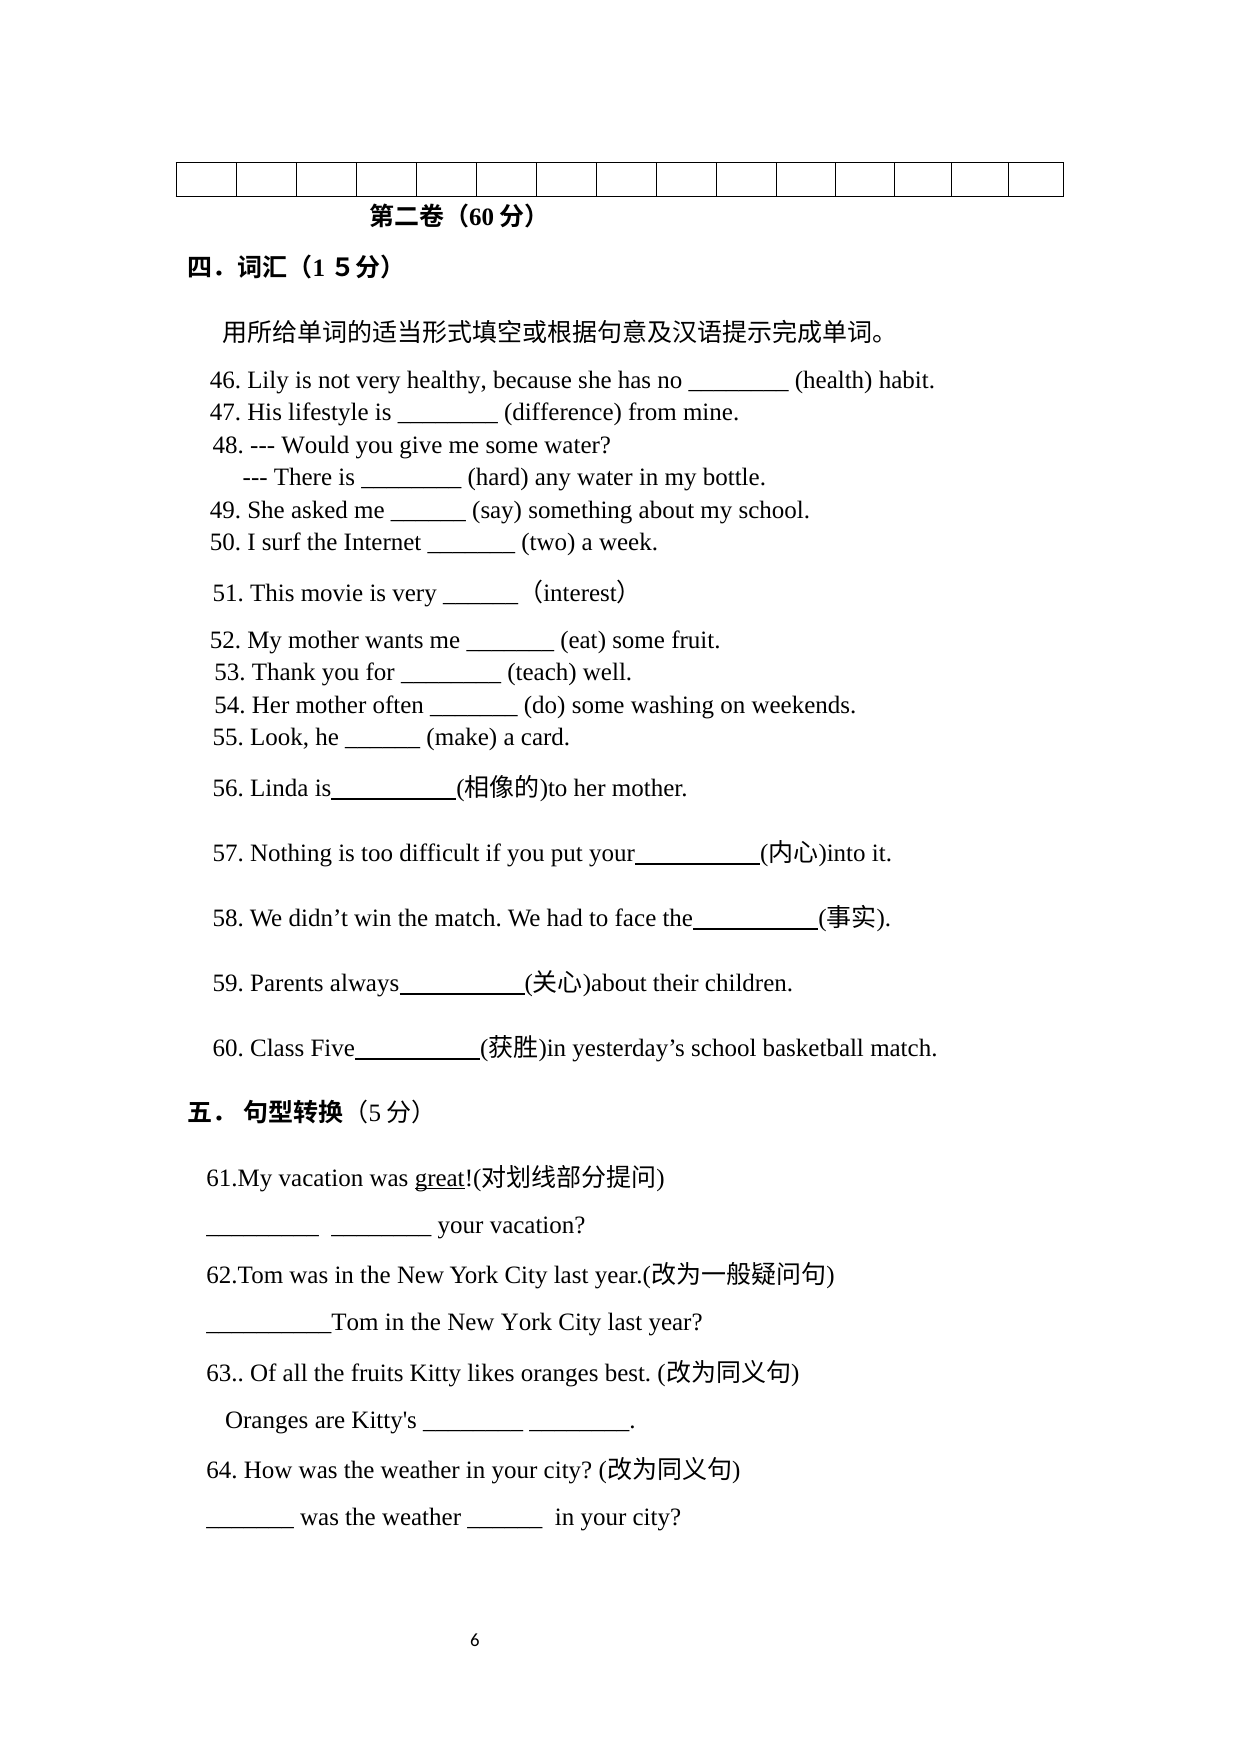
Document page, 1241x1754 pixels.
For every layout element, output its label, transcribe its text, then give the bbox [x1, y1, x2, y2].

text 56. Linda is (相像的)to her mother. [187, 753, 1053, 818]
text _________ ________ your vacation? [187, 1208, 1053, 1240]
text _______ was the weather ______ in your city? [187, 1500, 1053, 1533]
text 63.. Of all the fruits Kitty likes oranges best. (改为同义句) [187, 1338, 1053, 1403]
text 50. I surf the Internet _______ (two) a week. [144, 525, 1059, 558]
text 64. How was the weather in your city? (改为同义句) [187, 1435, 1053, 1500]
table_cell [297, 163, 356, 196]
text 46. Lily is not very healthy, because she has no ________ (health) habit. [144, 363, 1059, 395]
table_cell [895, 163, 951, 196]
table_cell [597, 163, 656, 196]
text 53. Thank you for ________ (teach) well. [182, 655, 1059, 688]
table_cell [417, 163, 476, 196]
text __________Tom in the New York City last year? [187, 1305, 1053, 1338]
text 59. Parents always (关心)about their children. [187, 948, 1053, 1013]
text 52. My mother wants me _______ (eat) some fruit. [144, 623, 1059, 655]
table_cell [952, 163, 1008, 196]
text 四．词汇（1５分） [187, 233, 1059, 298]
text 60. Class Five (获胜)in yesterday’s school basketball match. [187, 1013, 1053, 1078]
text 54. Her mother often _______ (do) some washing on weekends. [182, 688, 1059, 720]
text 57. Nothing is too difficult if you put your (内心)into it. [187, 818, 1053, 883]
table_cell [1009, 163, 1063, 196]
text 61.My vacation was great!(对划线部分提问) [187, 1143, 1053, 1208]
table_cell [657, 163, 716, 196]
text 五． 句型转换（5分） [187, 1078, 1053, 1143]
text 48. --- Would you give me some water? [187, 428, 1059, 460]
text 58. We didn’t win the match. We had to face the (事实). [187, 883, 1053, 948]
text 49. She asked me ______ (say) something about my school. [144, 493, 1059, 525]
table_cell [477, 163, 536, 196]
table_cell [777, 163, 835, 196]
text --- There is ________ (hard) any water in my bottle. [144, 460, 1059, 493]
table_cell [836, 163, 894, 196]
text 第二卷（60分） [187, 197, 1053, 233]
table_cell [177, 163, 236, 196]
text 51. This movie is very ______（interest） [187, 558, 1053, 623]
text 62.Tom was in the New York City last year.(改为一般疑问句) [187, 1240, 1053, 1305]
table_cell [717, 163, 776, 196]
table_cell [537, 163, 596, 196]
text Oranges are Kitty's ________ ________. [187, 1403, 1053, 1435]
text 47. His lifestyle is ________ (difference) from mine.out twenty __________ [144, 395, 1059, 428]
text 用所给单词的适当形式填空或根据句意及汉语提示完成单词。 [191, 298, 1059, 363]
table_cell [357, 163, 416, 196]
table_cell [237, 163, 296, 196]
text 55. Look, he ______ (make) a card. [187, 720, 1053, 753]
